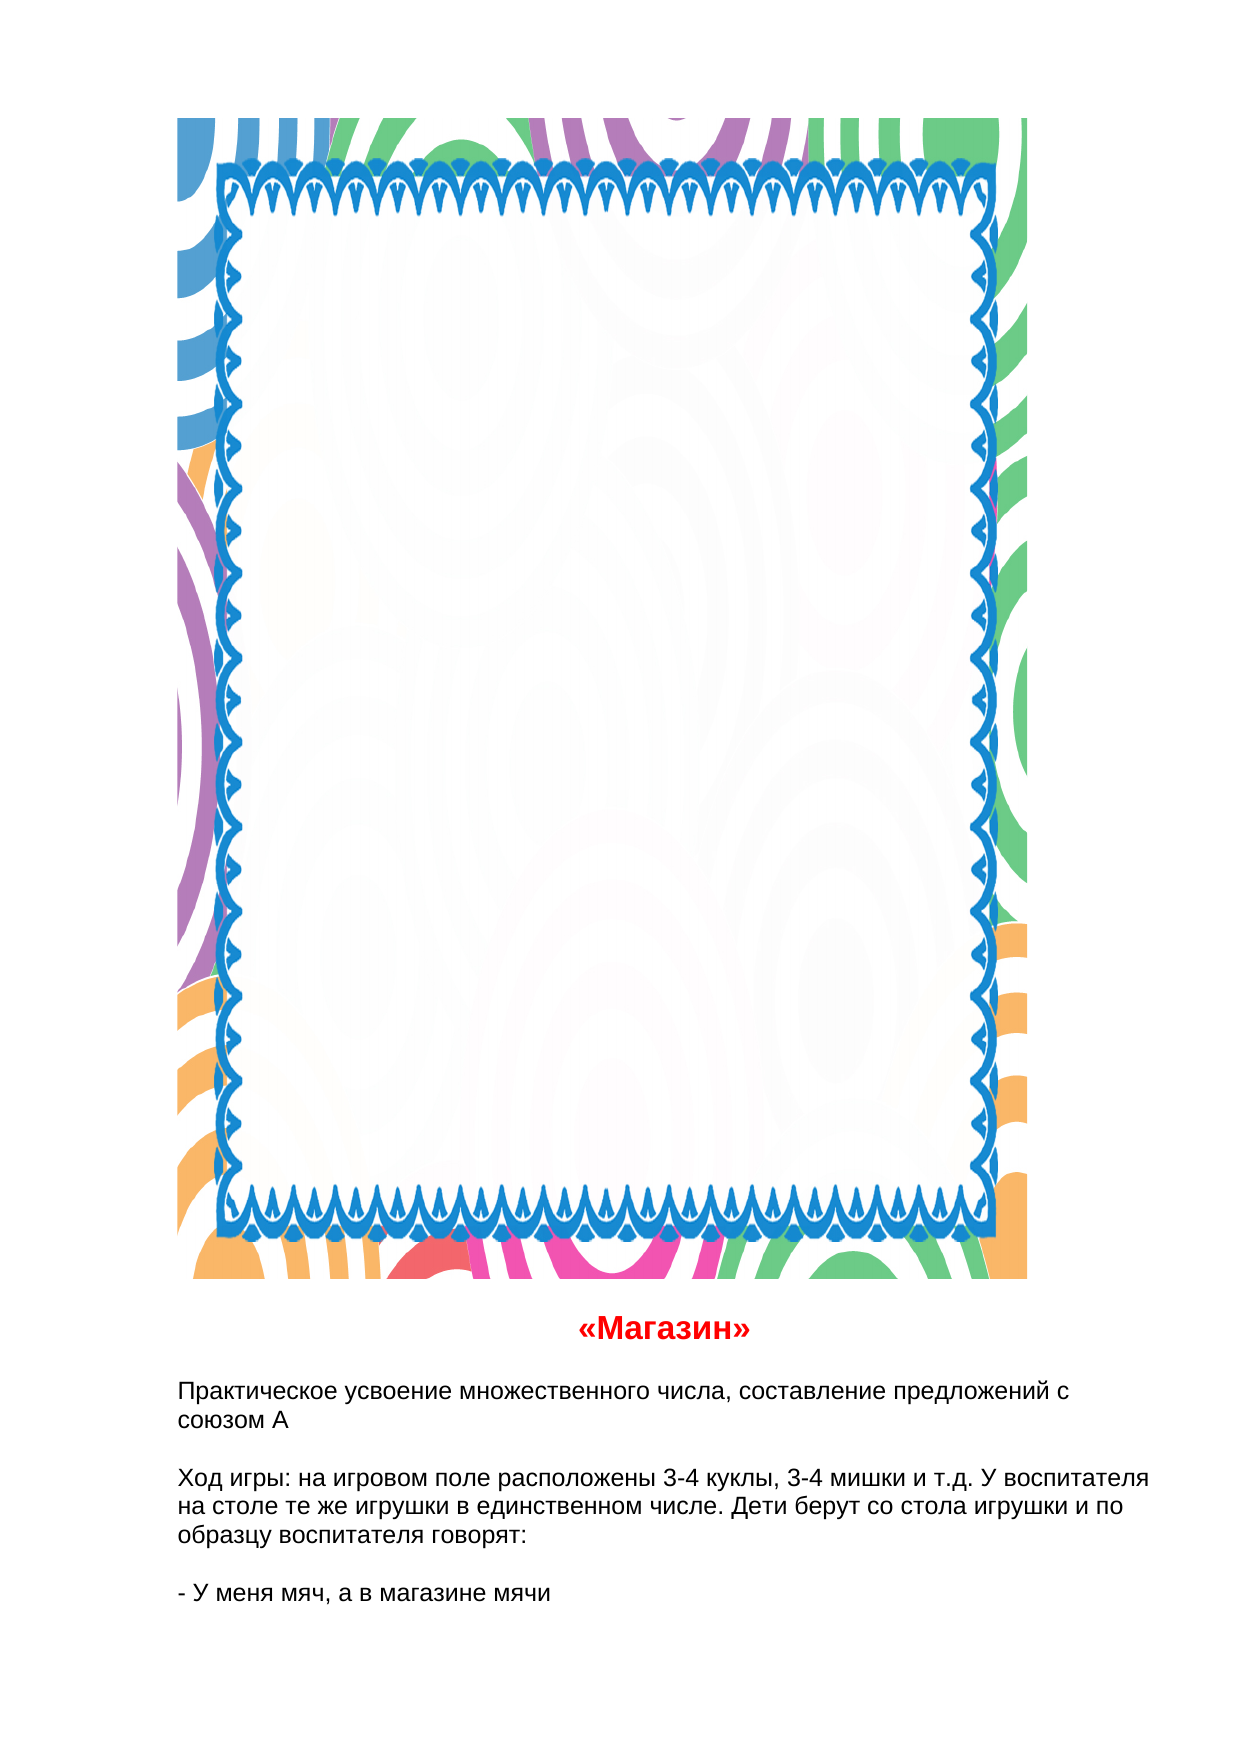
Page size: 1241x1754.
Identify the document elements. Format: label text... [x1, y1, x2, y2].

text «Магазин» [177, 1308, 1152, 1347]
picture [177, 118, 1028, 1279]
text Практическое усвоение множественного числа, составление предложений с союзом А [177, 1376, 1152, 1433]
text Ход игры: на игровом поле расположены 3-4 куклы, 3-4 мишки и т.д. У воспитателя на столе те же игрушки в единственном числе. Дети берут со стола игрушки и по образцу воспитателя говорят: [177, 1462, 1152, 1549]
text - У меня мяч, а в магазине мячи [177, 1578, 1152, 1607]
